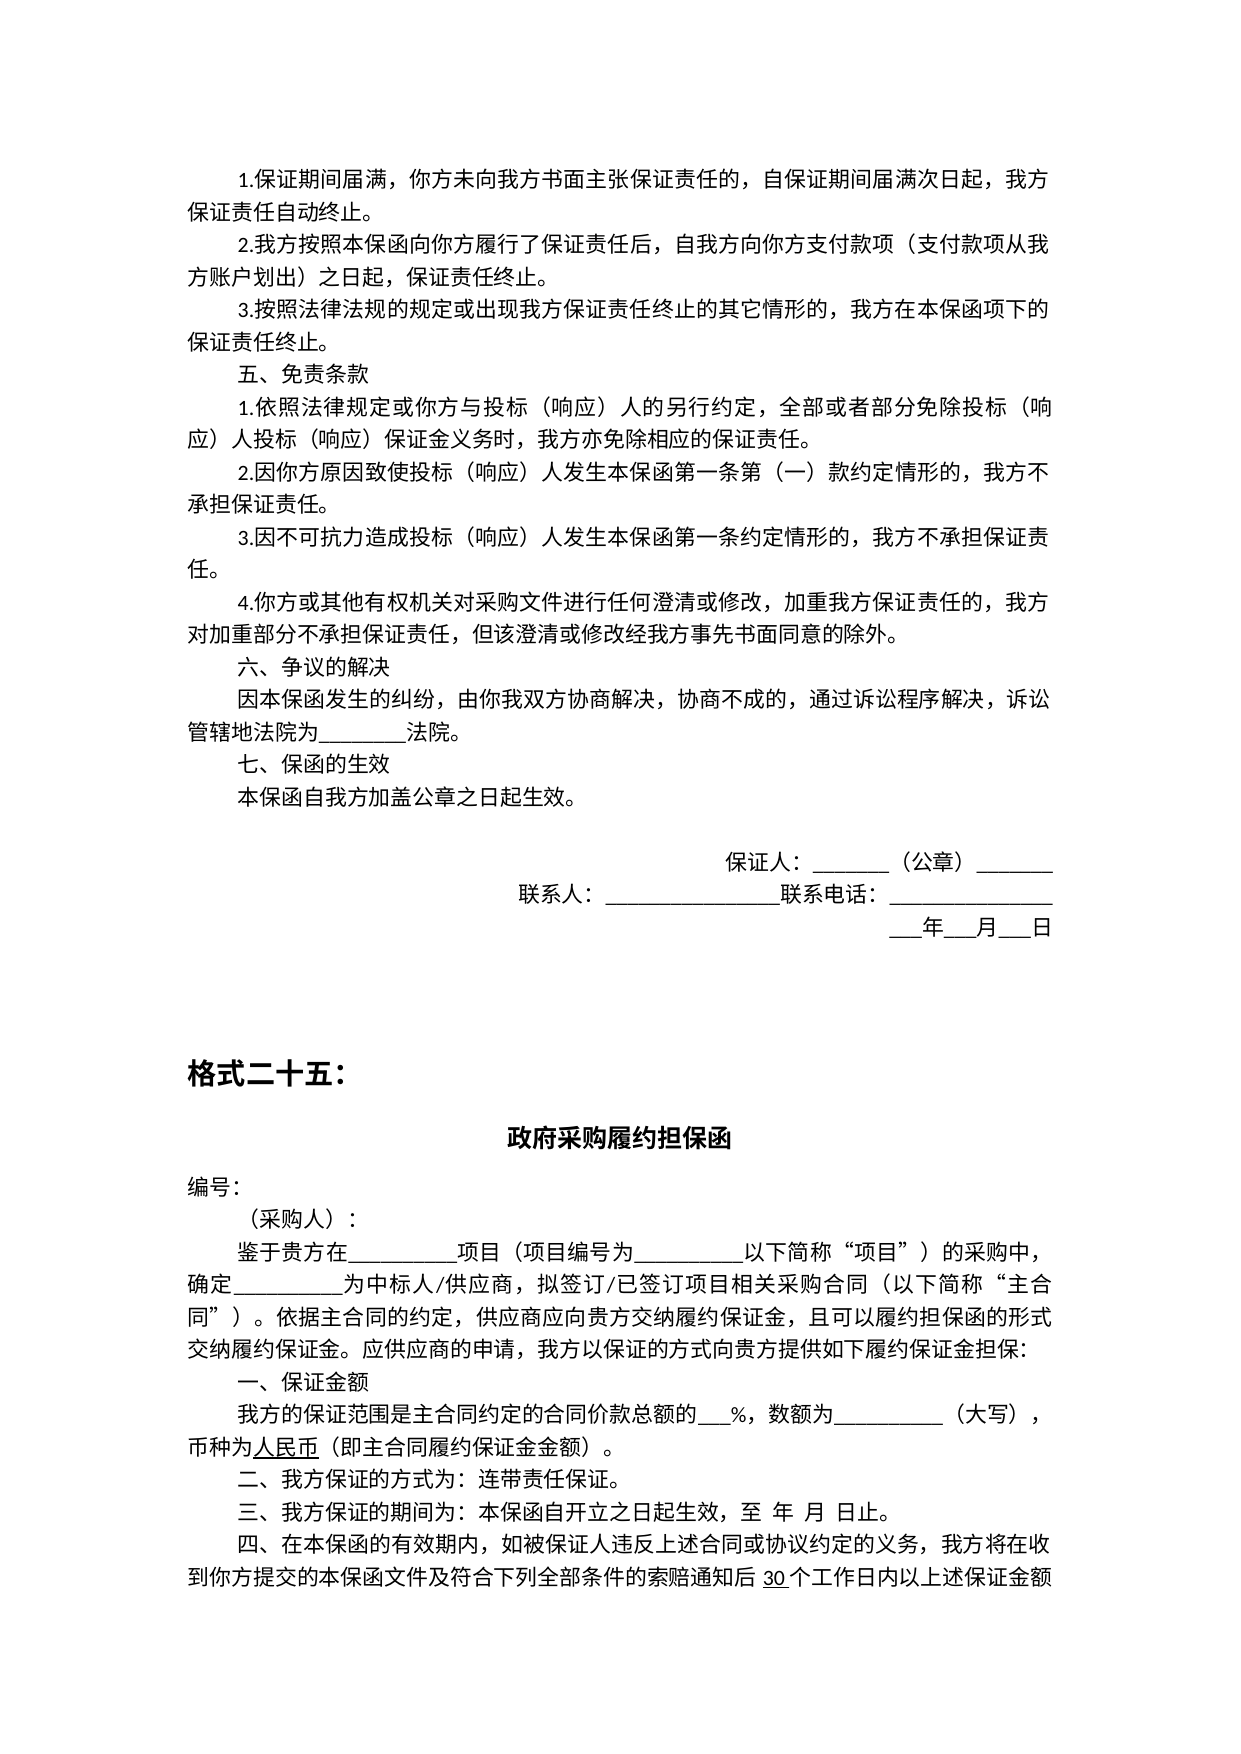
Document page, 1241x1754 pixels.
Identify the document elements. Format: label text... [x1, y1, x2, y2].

text 编号： [187, 1169, 1053, 1202]
text 五、免责条款 [187, 357, 1053, 389]
text 因本保函发生的纠纷，由你我双方协商解决，协商不成的，通过诉讼程序解决，诉讼管辖地法院为________法院。 [187, 682, 1053, 747]
text 1.依照法律规定或你方与投标（响应）人的另行约定，全部或者部分免除投标（响应）人投标（响应）保证金义务时，我方亦免除相应的保证责任。 [187, 389, 1053, 454]
text 保证人：_______（公章）_______ [187, 844, 1053, 877]
text 政府采购履约担保函 [187, 1104, 1053, 1169]
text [187, 1527, 1053, 1592]
text 我方的保证范围是主合同约定的合同价款总额的___%，数额为__________（大写），币种为人民币（即主合同履约保证金金额）。 [187, 1397, 1053, 1462]
text 六、争议的解决 [187, 649, 1053, 682]
text （采购人）： [187, 1202, 1053, 1234]
text 七、保函的生效 [187, 747, 1053, 779]
text 一、保证金额 [187, 1364, 1053, 1397]
text 联系人：________________联系电话：_______________ [187, 877, 1053, 909]
text 3.因不可抗力造成投标（响应）人发生本保函第一条约定情形的，我方不承担保证责任。 [187, 519, 1053, 584]
text 二、我方保证的方式为：连带责任保证。 [187, 1462, 1053, 1494]
text 3.按照法律法规的规定或出现我方保证责任终止的其它情形的，我方在本保函项下的保证责任终止。 [187, 292, 1053, 357]
text 2.我方按照本保函向你方履行了保证责任后，自我方向你方支付款项（支付款项从我方账户划出）之日起，保证责任终止。 [187, 227, 1053, 292]
text 格式二十五： [187, 1039, 1053, 1104]
text 三、我方保证的期间为：本保函自开立之日起生效，至 年 月 日止。 [187, 1494, 1053, 1527]
text 1.保证期间届满，你方未向我方书面主张保证责任的，自保证期间届满次日起，我方保证责任自动终止。 [187, 162, 1053, 227]
text 2.因你方原因致使投标（响应）人发生本保函第一条第（一）款约定情形的，我方不承担保证责任。 [187, 454, 1053, 519]
text 鉴于贵方在__________项目（项目编号为__________以下简称“项目”）的采购中，确定__________为中标人/供应商，拟签订/已签订项目相关采购合同（以下简称“主合同”）。依据主合同的约定，供应商应向贵方交纳履约保证金，且可以履约担保函的形式交纳履约保证金。应供应商的申请，我方以保证的方式向贵方提供如下履约保证金担保： [187, 1234, 1053, 1364]
text ___年___月___日 [187, 909, 1053, 942]
text 4.你方或其他有权机关对采购文件进行任何澄清或修改，加重我方保证责任的，我方对加重部分不承担保证责任，但该澄清或修改经我方事先书面同意的除外。 [187, 584, 1053, 649]
text 本保函自我方加盖公章之日起生效。 [187, 779, 1053, 812]
